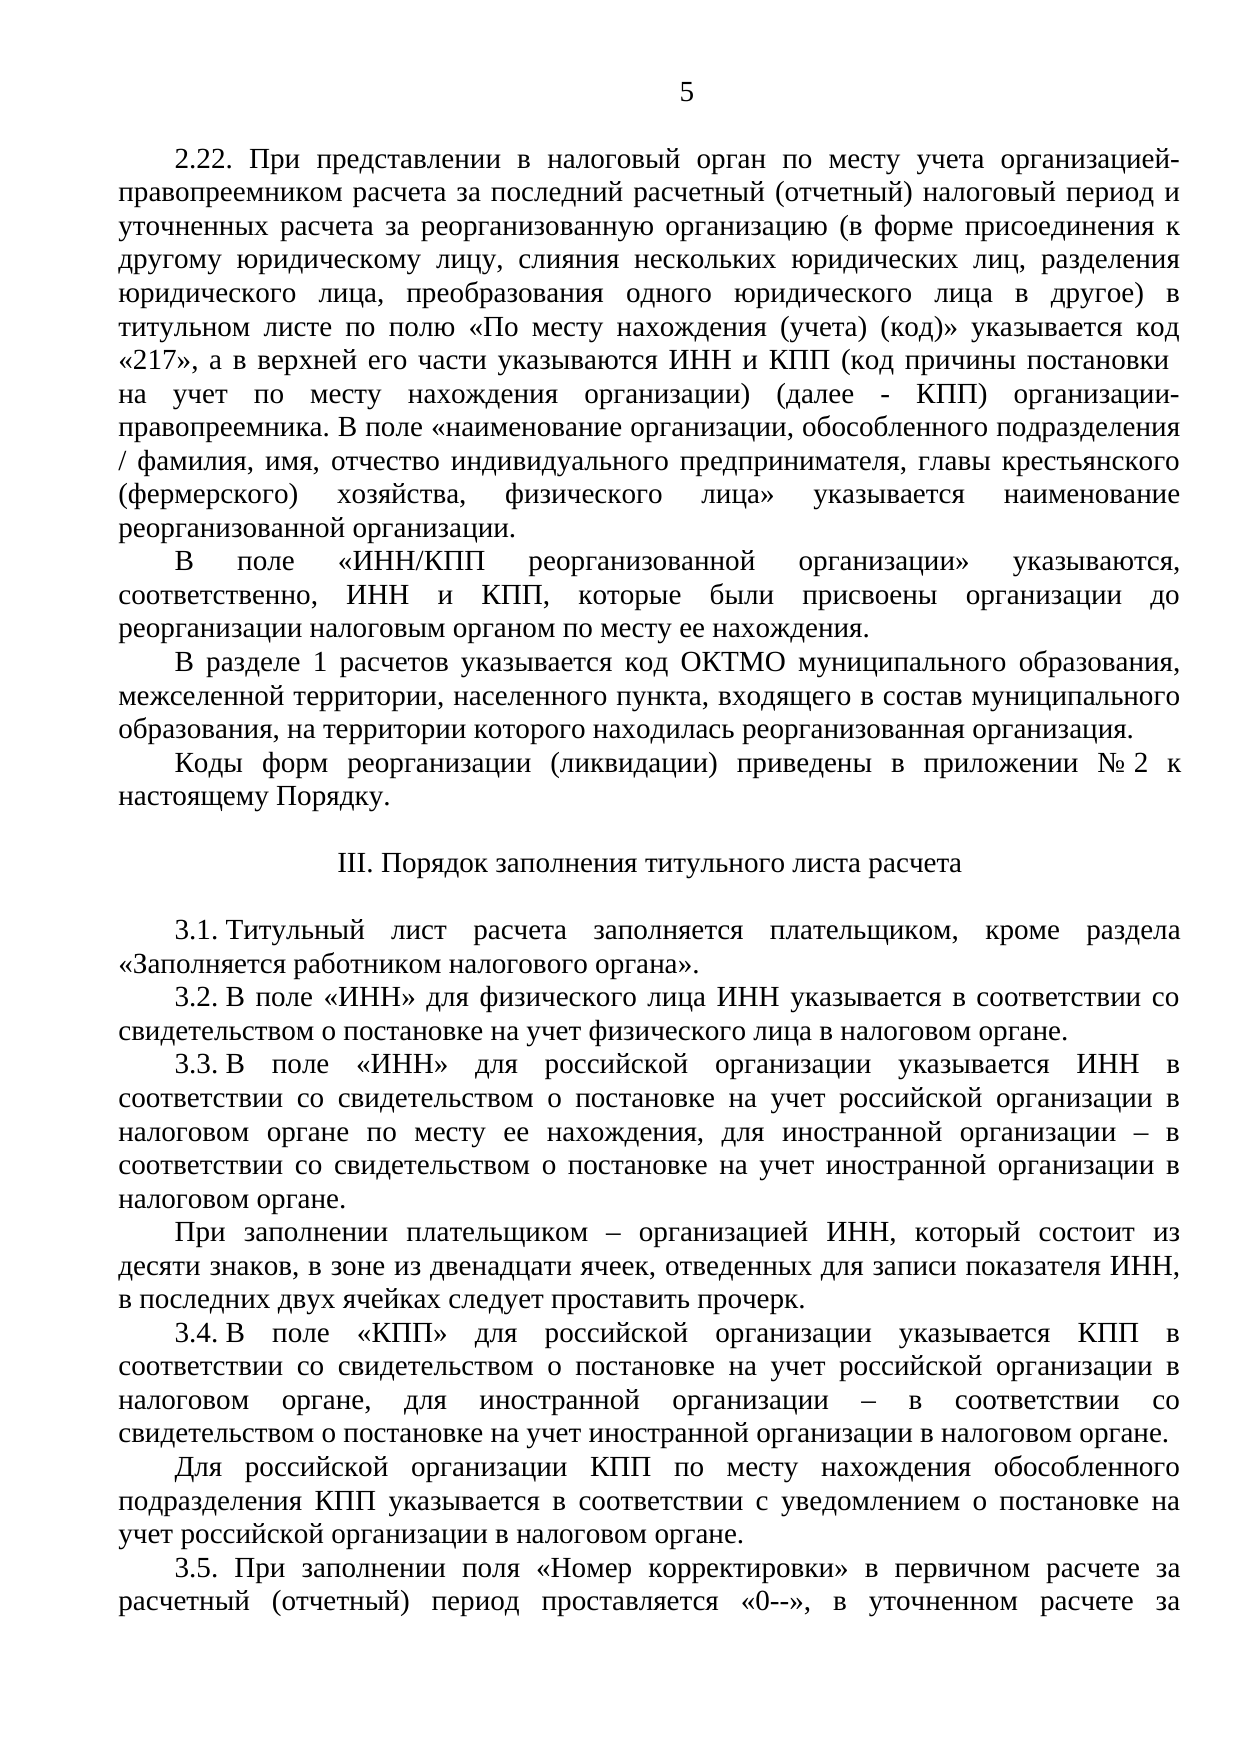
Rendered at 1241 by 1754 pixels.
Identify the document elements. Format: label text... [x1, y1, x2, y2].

text 3.2. В поле «ИНН» для физического лица ИНН указывается в соответствии со свидетельством о постановке на учет физического лица в налоговом органе. [118, 979, 1181, 1047]
text В разделе 1 расчетов указывается код ОКТМО муниципального образования, межселенной территории, населенного пункта, входящего в состав муниципального образования, на территории которого находилась реорганизованная организация. [118, 644, 1181, 745]
text III. Порядок заполнения титульного листа расчета [118, 845, 1181, 879]
text 2.22. При представлении в налоговый орган по месту учета организацией-правопреемником расчета за последний расчетный (отчетный) налоговый период и уточненных расчета за реорганизованную организацию (в форме присоединения к другому юридическому лицу, слияния нескольких юридических лиц, разделения юридического лица, преобразования одного юридического лица в другое) в титульном листе по полю «По месту нахождения (учета) (код)» указывается код «217», а в верхней его части указываются ИНН и КПП (код причины постановки на учет по месту нахождения организации) (далее - КПП) организации-правопреемника. В поле «наименование организации, обособленного подразделения / фамилия, имя, отчество индивидуального предпринимателя, главы крестьянского (фермерского) хозяйства, физического лица» указывается наименование реорганизованной организации. [118, 141, 1181, 543]
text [118, 1550, 1181, 1617]
text Для российской организации КПП по месту нахождения обособленного подразделения КПП указывается в соответствии с уведомлением о постановке на учет российской организации в налоговом органе. [118, 1449, 1181, 1550]
text При заполнении плательщиком – организацией ИНН, который состоит из десяти знаков, в зоне из двенадцати ячеек, отведенных для записи показателя ИНН, в последних двух ячейках следует проставить прочерк. [118, 1214, 1181, 1315]
text 3.4. В поле «КПП» для российской организации указывается КПП в соответствии со свидетельством о постановке на учет российской организации в налоговом органе, для иностранной организации – в соответствии со свидетельством о постановке на учет иностранной организации в налоговом органе. [118, 1315, 1181, 1449]
text 3.1. Титульный лист расчета заполняется плательщиком, кроме раздела «Заполняется работником налогового органа». [118, 912, 1181, 979]
text В поле «ИНН/КПП реорганизованной организации» указываются, соответственно, ИНН и КПП, которые были присвоены организации до реорганизации налоговым органом по месту ее нахождения. [118, 543, 1181, 644]
text 3.3. В поле «ИНН» для российской организации указывается ИНН в соответствии со свидетельством о постановке на учет российской организации в налоговом органе по месту ее нахождения, для иностранной организации – в соответствии со свидетельством о постановке на учет иностранной организации в налоговом органе. [118, 1047, 1181, 1214]
text Коды форм реорганизации (ликвидации) приведены в приложении № 2 к настоящему Порядку. [118, 745, 1181, 812]
